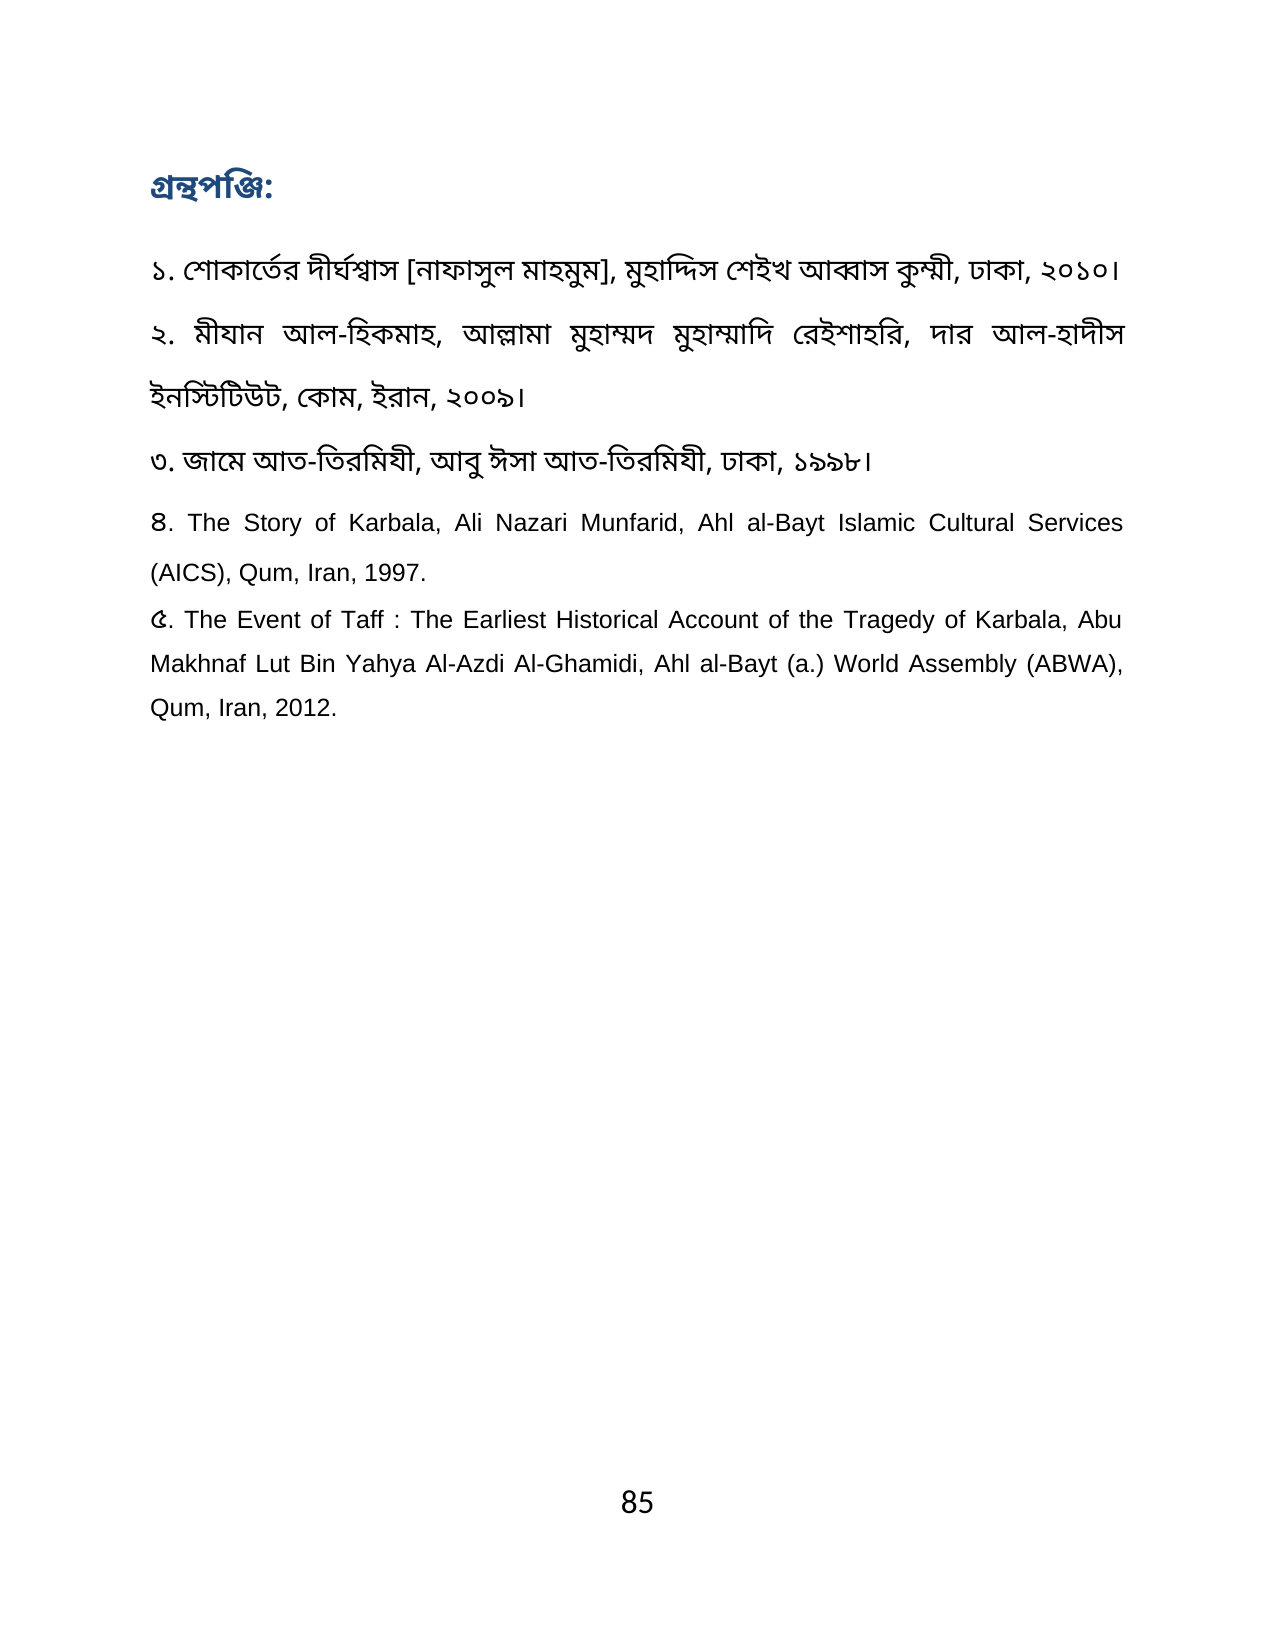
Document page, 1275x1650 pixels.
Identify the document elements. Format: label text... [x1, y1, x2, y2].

text ১. শোকার্তের দীর্ঘশ্বাস [নাফাসুল মাহমুম], মুহাদ্দিস শেইখ আব্বাস কুম্মী, ঢাকা, ২০১০। [150, 249, 1125, 292]
text ৫. The Event of Taff : The Earliest Historical Account of the Tragedy of Karbala, Abu Makhnaf Lut Bin Yahya Al-Azdi Al-Ghamidi, Ahl al-Bayt (a.) World Assembly (ABWA), Qum, Iran, 2012. [150, 601, 1125, 721]
text ২. মীযান আল-হিকমাহ, আল্লামা মুহাম্মদ মুহাম্মাদি রেইশাহরি, দার আল-হাদীস ইনস্টিটিউট, কোম, ইরান, ২০০৯। [150, 313, 1125, 419]
subtitle গ্রন্থপঞ্জি: [150, 162, 1125, 212]
text ৪. The Story of Karbala, Ali Nazari Munfarid, Ahl al-Bayt Islamic Cultural Services (AICS), Qum, Iran, 1997. [150, 505, 1125, 587]
text ৩. জামে আত-তিরমিযী, আবু ঈসা আত-তিরমিযী, ঢাকা, ১৯৯৮। [150, 441, 1125, 483]
